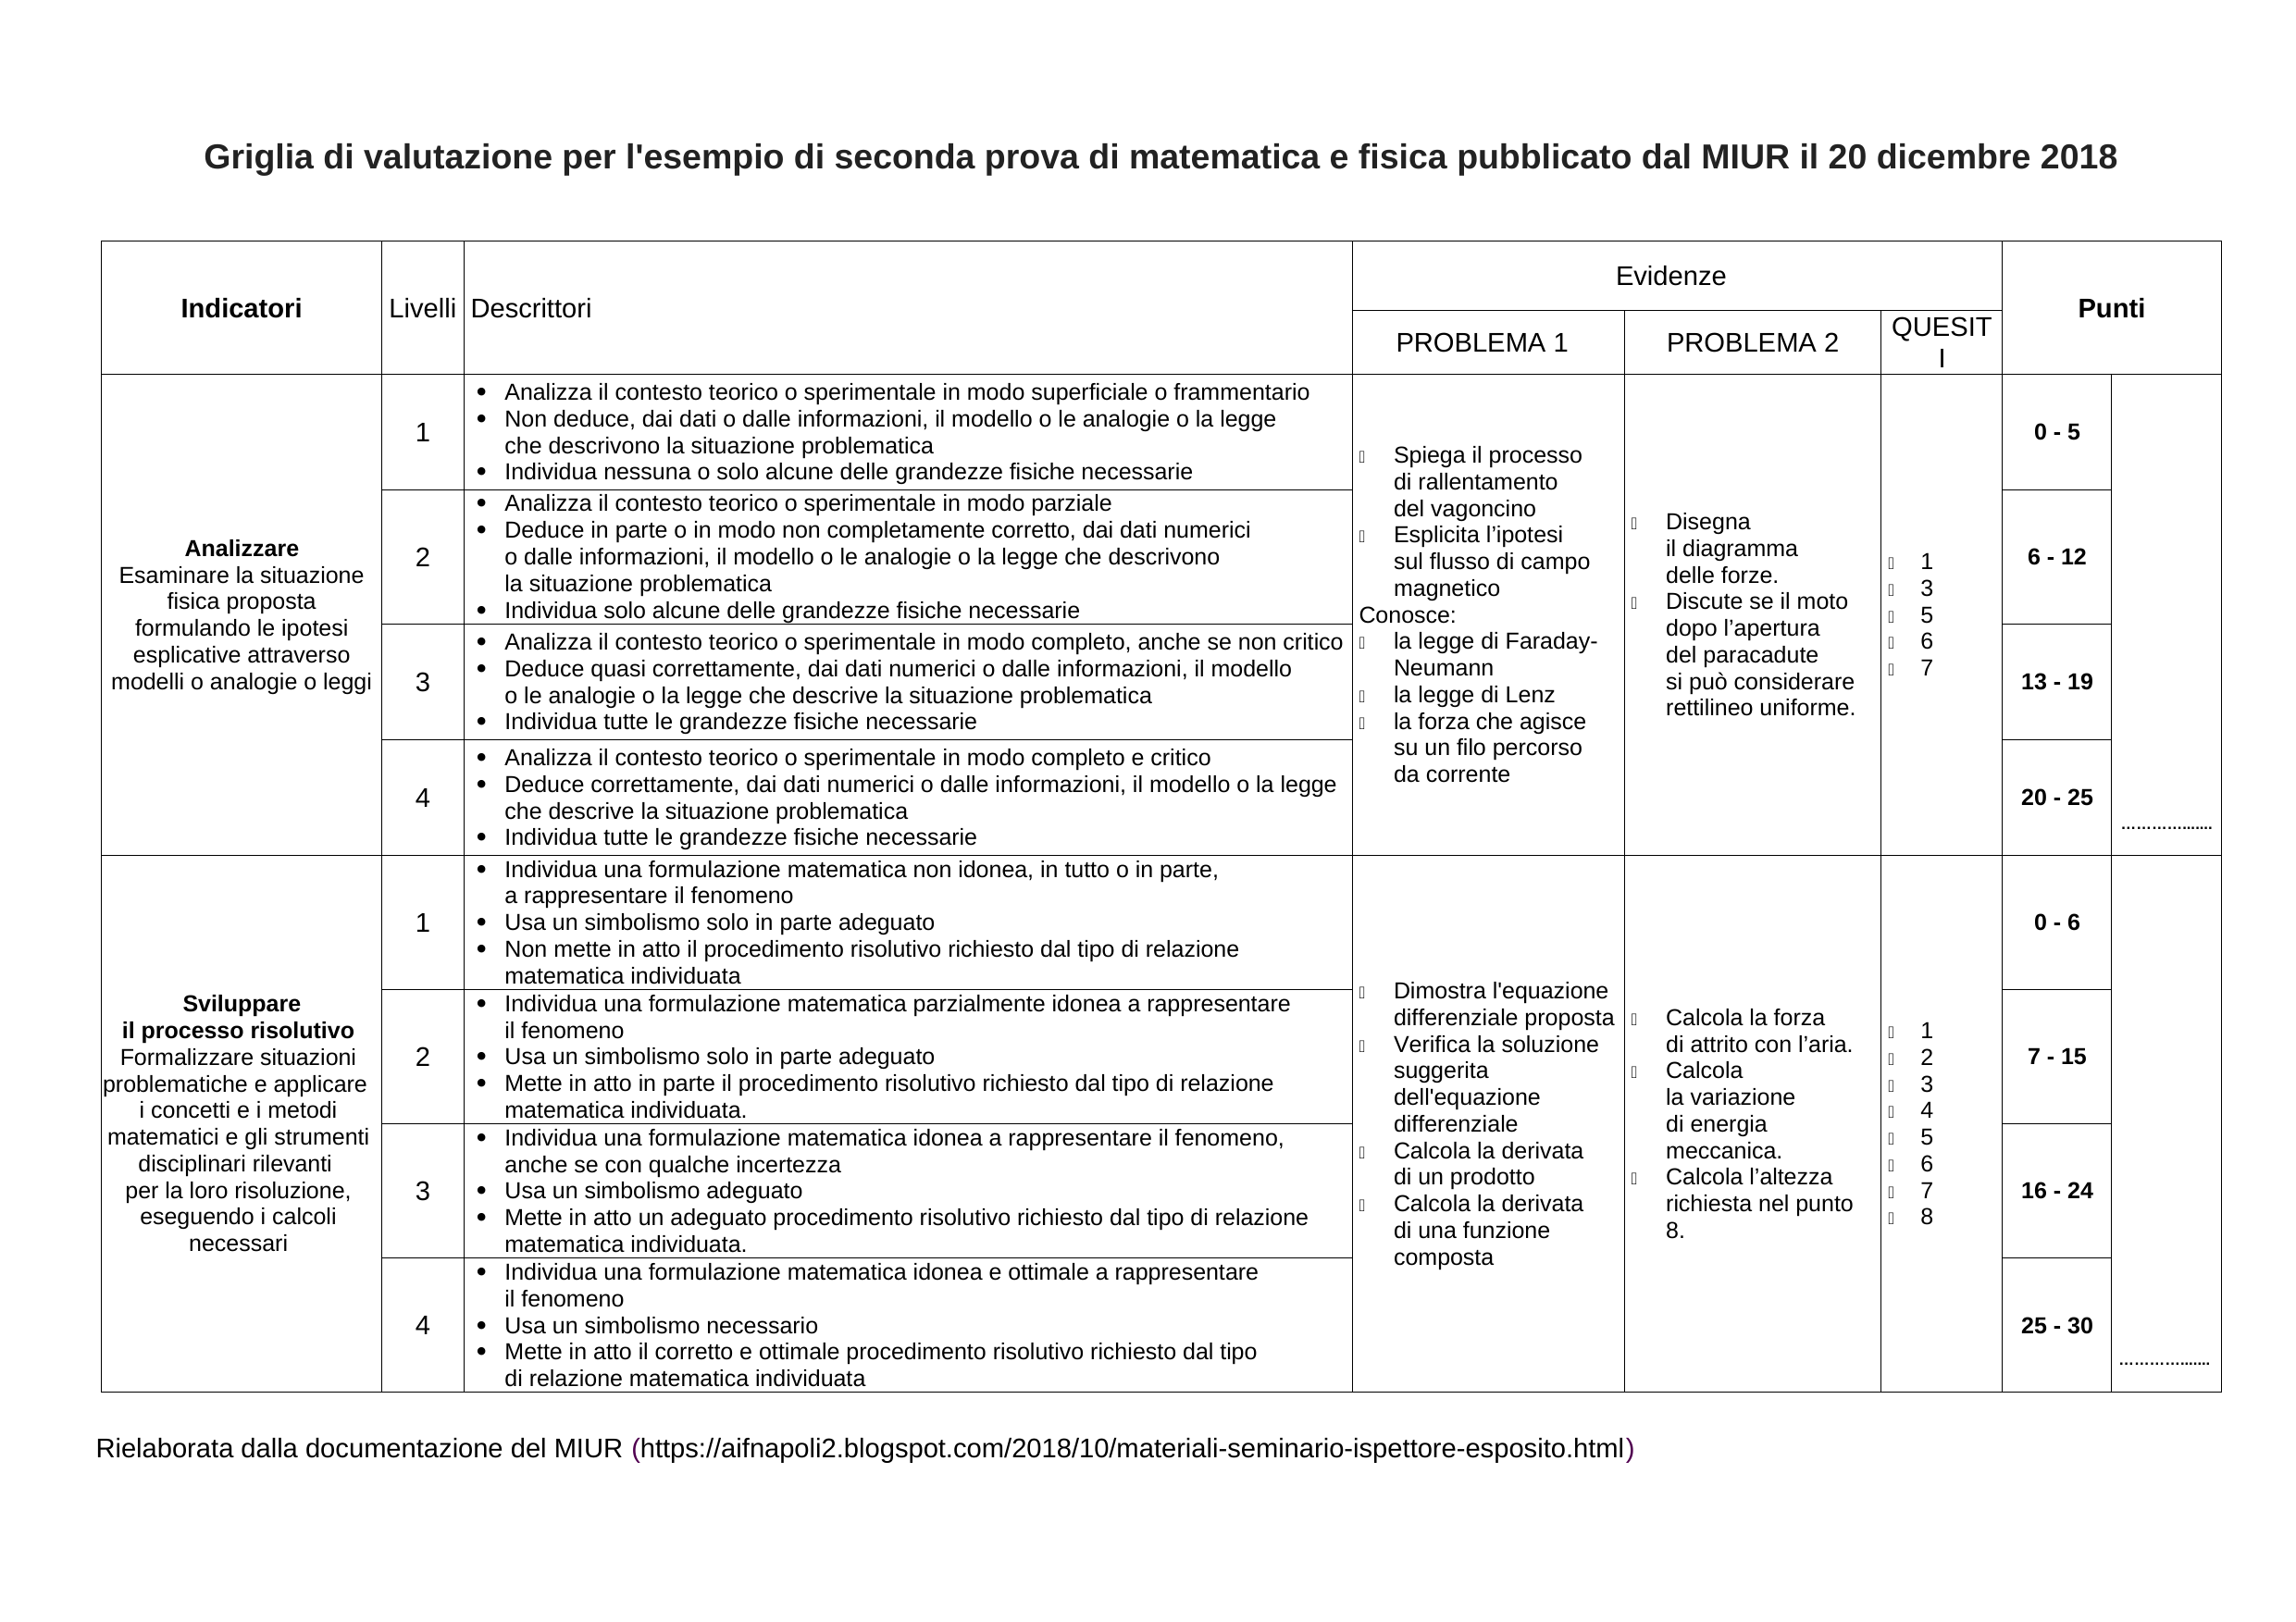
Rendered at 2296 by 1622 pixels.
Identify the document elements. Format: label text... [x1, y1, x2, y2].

table_cell 2 [382, 490, 464, 623]
table_cell Spiega il processo di rallentamento del vagoncino Esplicita l’ipotesi sul flusso di campo magnetico Conosce: la legge di Faraday-Neumann la legge di Lenz la forza che agisce su un filo percorso da corrente [1353, 375, 1624, 854]
text Griglia di valutazione per l'esempio di seconda prova di matematica e fisica pubblicato dal MIUR il 20 dicembre 2018 [137, 137, 2186, 177]
table_cell Individua una formulazione matematica idonea e ottimale a rappresentare il fenomeno Usa un simbolismo necessario Mette in atto il corretto e ottimale procedimento risolutivo richiesto dal tipo di relazione matematica individuata [465, 1258, 1352, 1392]
table_cell 4 [382, 1258, 464, 1392]
table_cell 13 - 19 [2003, 625, 2111, 738]
table_cell 2 [382, 990, 464, 1123]
table_header Livelli [382, 241, 464, 373]
table_cell 16 - 24 [2003, 1124, 2111, 1257]
table_cell Analizza il contesto teorico o sperimentale in modo superficiale o frammentario Non deduce, dai dati o dalle informazioni, il modello o le analogie o la legge che descrivono la situazione problematica Individua nessuna o solo alcune delle grandezze fisiche necessarie [465, 375, 1352, 489]
table_header Indicatori [102, 241, 381, 373]
table_cell …………....... [2112, 375, 2221, 854]
table_cell 20 - 25 [2003, 740, 2111, 854]
table_cell 0 - 6 [2003, 856, 2111, 989]
table_cell 25 - 30 [2003, 1258, 2111, 1392]
table_cell Analizza il contesto teorico o sperimentale in modo parziale Deduce in parte o in modo non completamente corretto, dai dati numerici o dalle informazioni, il modello o le analogie o la legge che descrivono la situazione problematica Individua solo alcune delle grandezze fisiche necessarie [465, 490, 1352, 623]
table_header Descrittori [465, 241, 1352, 373]
table_cell Individua una formulazione matematica non idonea, in tutto o in parte, a rappresentare il fenomeno Usa un simbolismo solo in parte adeguato Non mette in atto il procedimento risolutivo richiesto dal tipo di relazione matematica individuata [465, 856, 1352, 989]
table_cell …………....... [2112, 856, 2221, 1392]
table_cell Dimostra l'equazione differenziale proposta Verifica la soluzione suggerita dell'equazione differenziale Calcola la derivata di un prodotto Calcola la derivata di una funzione composta [1353, 856, 1624, 1392]
table_header Punti [2003, 241, 2221, 373]
table_cell 1 [382, 375, 464, 489]
text Rielaborata dalla documentazione del MIUR (https://aifnapoli2.blogspot.com/2018/10/materiali-seminario-ispettore-esposito.html) [95, 1432, 2186, 1464]
table_cell Sviluppare il processo risolutivo Formalizzare situazioni problematiche e applicare i concetti e i metodi matematici e gli strumenti disciplinari rilevanti per la loro risoluzione, eseguendo i calcoli necessari [102, 856, 381, 1392]
table_cell Individua una formulazione matematica parzialmente idonea a rappresentare il fenomeno Usa un simbolismo solo in parte adeguato Mette in atto in parte il procedimento risolutivo richiesto dal tipo di relazione matematica individuata. [465, 990, 1352, 1123]
table_cell Analizza il contesto teorico o sperimentale in modo completo, anche se non critico Deduce quasi correttamente, dai dati numerici o dalle informazioni, il modello o le analogie o la legge che descrive la situazione problematica Individua tutte le grandezze fisiche necessarie [465, 625, 1352, 738]
table_cell 3 [382, 1124, 464, 1257]
table_cell Disegna il diagramma delle forze. Discute se il moto dopo l’apertura del paracadute si può considerare rettilineo uniforme. [1625, 375, 1880, 854]
table_cell 1 2 3 4 5 6 7 8 [1881, 856, 2002, 1392]
table_cell 1 3 5 6 7 [1881, 375, 2002, 854]
table_cell PROBLEMA 1 [1353, 311, 1624, 373]
table_cell 0 - 5 [2003, 375, 2111, 489]
table_cell Calcola la forza di attrito con l’aria. Calcola la variazione di energia meccanica. Calcola l’altezza richiesta nel punto 8. [1625, 856, 1880, 1392]
table_cell 4 [382, 740, 464, 854]
table_cell PROBLEMA 2 [1625, 311, 1880, 373]
table_cell 3 [382, 625, 464, 738]
table_cell 1 [382, 856, 464, 989]
table_header Evidenze [1353, 241, 2002, 310]
table_cell 7 - 15 [2003, 990, 2111, 1123]
table_cell Individua una formulazione matematica idonea a rappresentare il fenomeno, anche se con qualche incertezza Usa un simbolismo adeguato Mette in atto un adeguato procedimento risolutivo richiesto dal tipo di relazione matematica individuata. [465, 1124, 1352, 1257]
table_cell Analizza il contesto teorico o sperimentale in modo completo e critico Deduce correttamente, dai dati numerici o dalle informazioni, il modello o la legge che descrive la situazione problematica Individua tutte le grandezze fisiche necessarie [465, 740, 1352, 854]
table_cell QUESITI [1881, 311, 2002, 373]
table_cell 6 - 12 [2003, 490, 2111, 623]
table_cell Analizzare Esaminare la situazione fisica proposta formulando le ipotesi esplicative attraverso modelli o analogie o leggi [102, 375, 381, 854]
